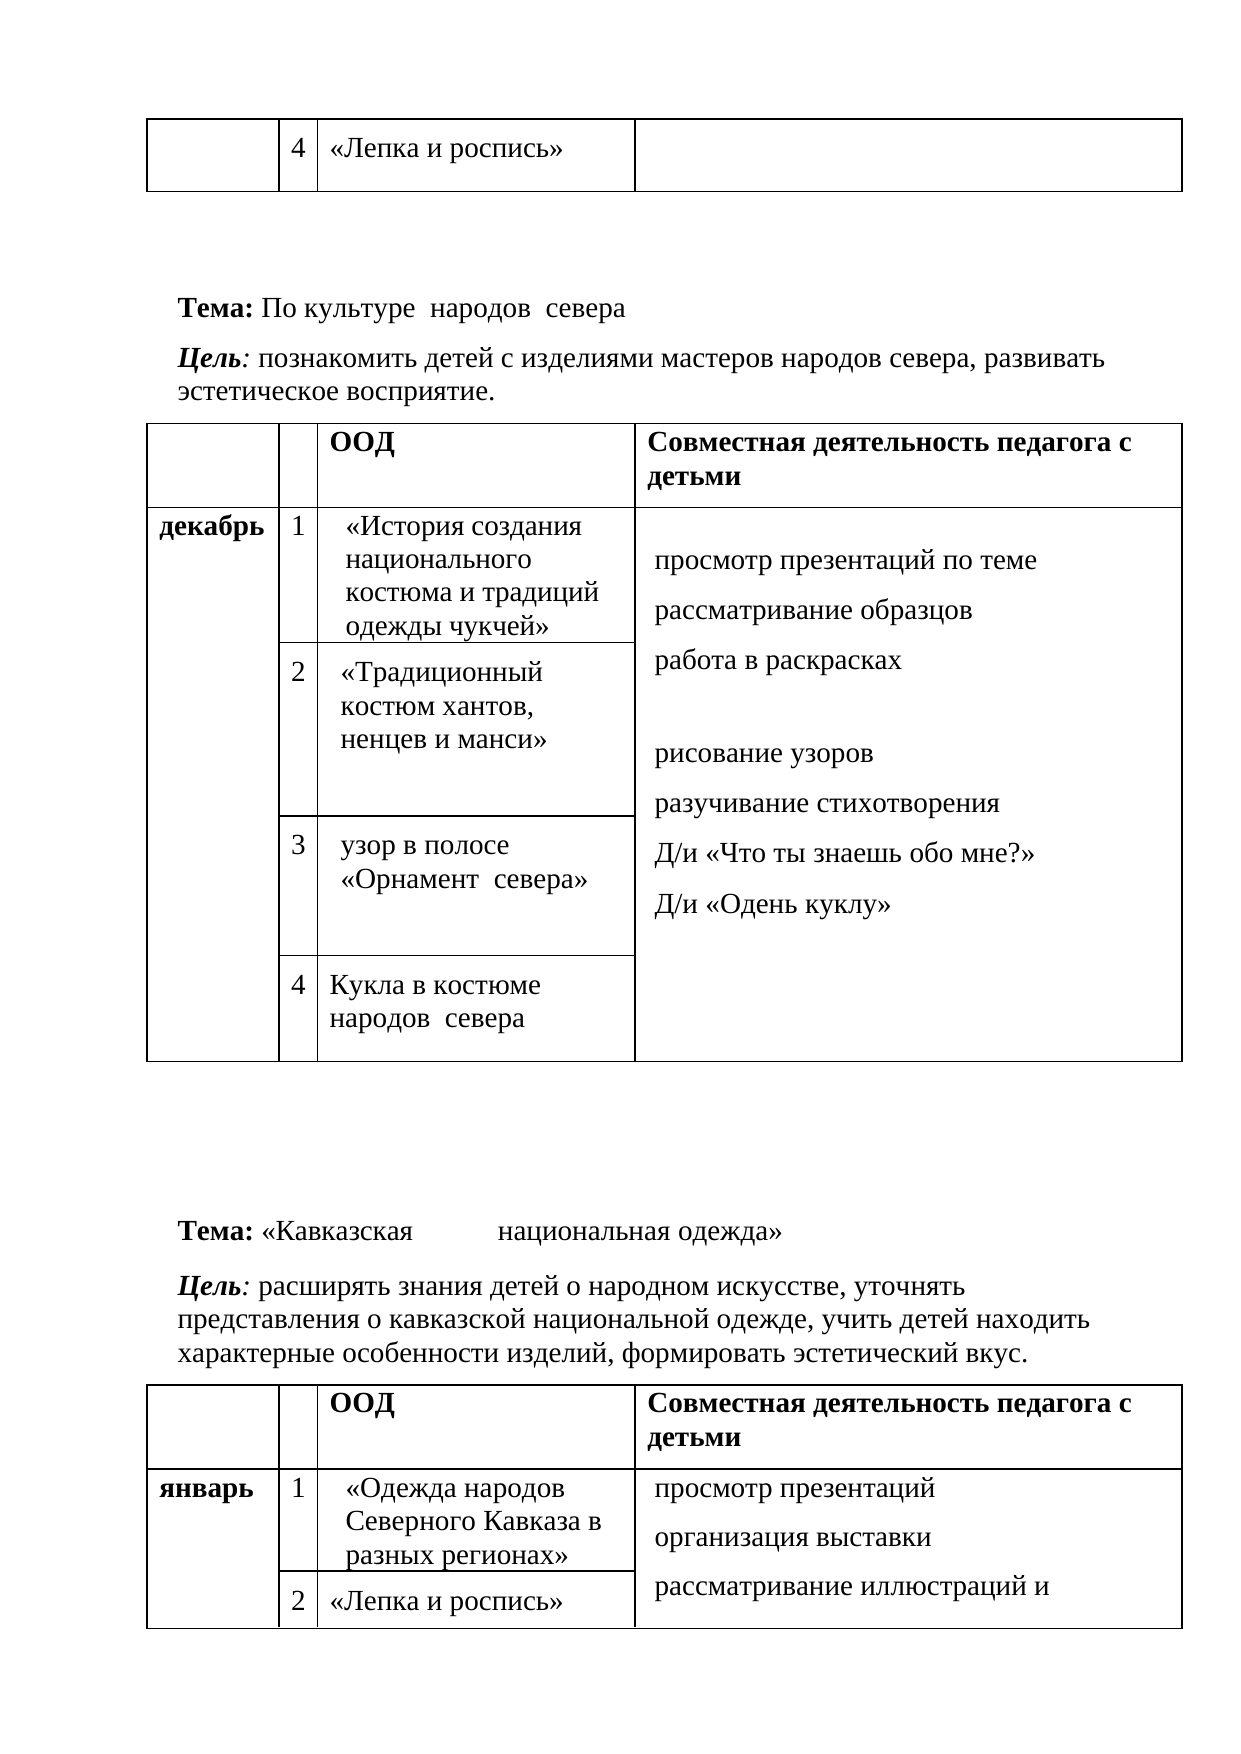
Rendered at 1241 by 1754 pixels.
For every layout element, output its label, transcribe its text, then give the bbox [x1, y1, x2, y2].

table_cell 1 [280, 508, 317, 642]
table_cell Кукла в костюме народов севера [318, 956, 634, 1061]
table_cell 2 [280, 643, 317, 815]
table_header ООД [318, 424, 634, 507]
text Цель: расширять знания детей о народном искусстве, уточнять представления о кавказской национальной одежде, учить детей находить характерные особенности изделий, формировать эстетический вкус. [177, 1268, 1152, 1368]
table_cell «История создания национального костюма и традиций одежды чукчей» [318, 508, 634, 642]
table_cell просмотр презентаций организация выставки рассматривание иллюстраций и наглядного материала дидактические игры «Третий лишний», «Цветные капельки», «разрезные картинки" раскрашивание раскрасок - разучивание стихотворения [636, 1470, 1181, 1627]
table_cell узор в полосе «Орнамент севера» [318, 817, 634, 954]
table_header ООД [318, 1386, 634, 1468]
table_header [280, 424, 317, 507]
table_cell просмотр презентаций по теме рассматривание образцов работа в раскрасках рисование узоров разучивание стихотворения Д/и «Что ты знаешь обо мне?» Д/и «Одень куклу» [636, 508, 1181, 1061]
table_cell 4 [280, 120, 317, 191]
table_cell 2 [280, 1572, 317, 1627]
table_cell 4 [280, 956, 317, 1061]
table_cell «Лепка и роспись» [318, 1572, 634, 1627]
table_header Совместная деятельность педагога с детьми [636, 424, 1181, 507]
table_cell 1 [280, 1470, 317, 1570]
table_cell «Одежда народов Северного Кавказа в разных регионах» [318, 1470, 634, 1570]
table_header [148, 424, 278, 507]
text Тема: «Кавказская национальная одежда» [177, 1213, 1152, 1247]
text Тема: По культуре народов севера [177, 291, 1152, 324]
table_cell «Традиционный костюм хантов, ненцев и манси» [318, 643, 634, 815]
text Цель: познакомить детей с изделиями мастеров народов севера, развивать эстетическое восприятие. [177, 340, 1152, 407]
table_cell «Лепка и роспись» [318, 120, 634, 191]
table_header Совместная деятельность педагога с детьми [636, 1386, 1181, 1468]
table_header [280, 1386, 317, 1468]
table_header [148, 1386, 278, 1468]
table_cell январь [148, 1470, 278, 1627]
table_cell декабрь [148, 508, 278, 1061]
table_cell 3 [280, 817, 317, 954]
